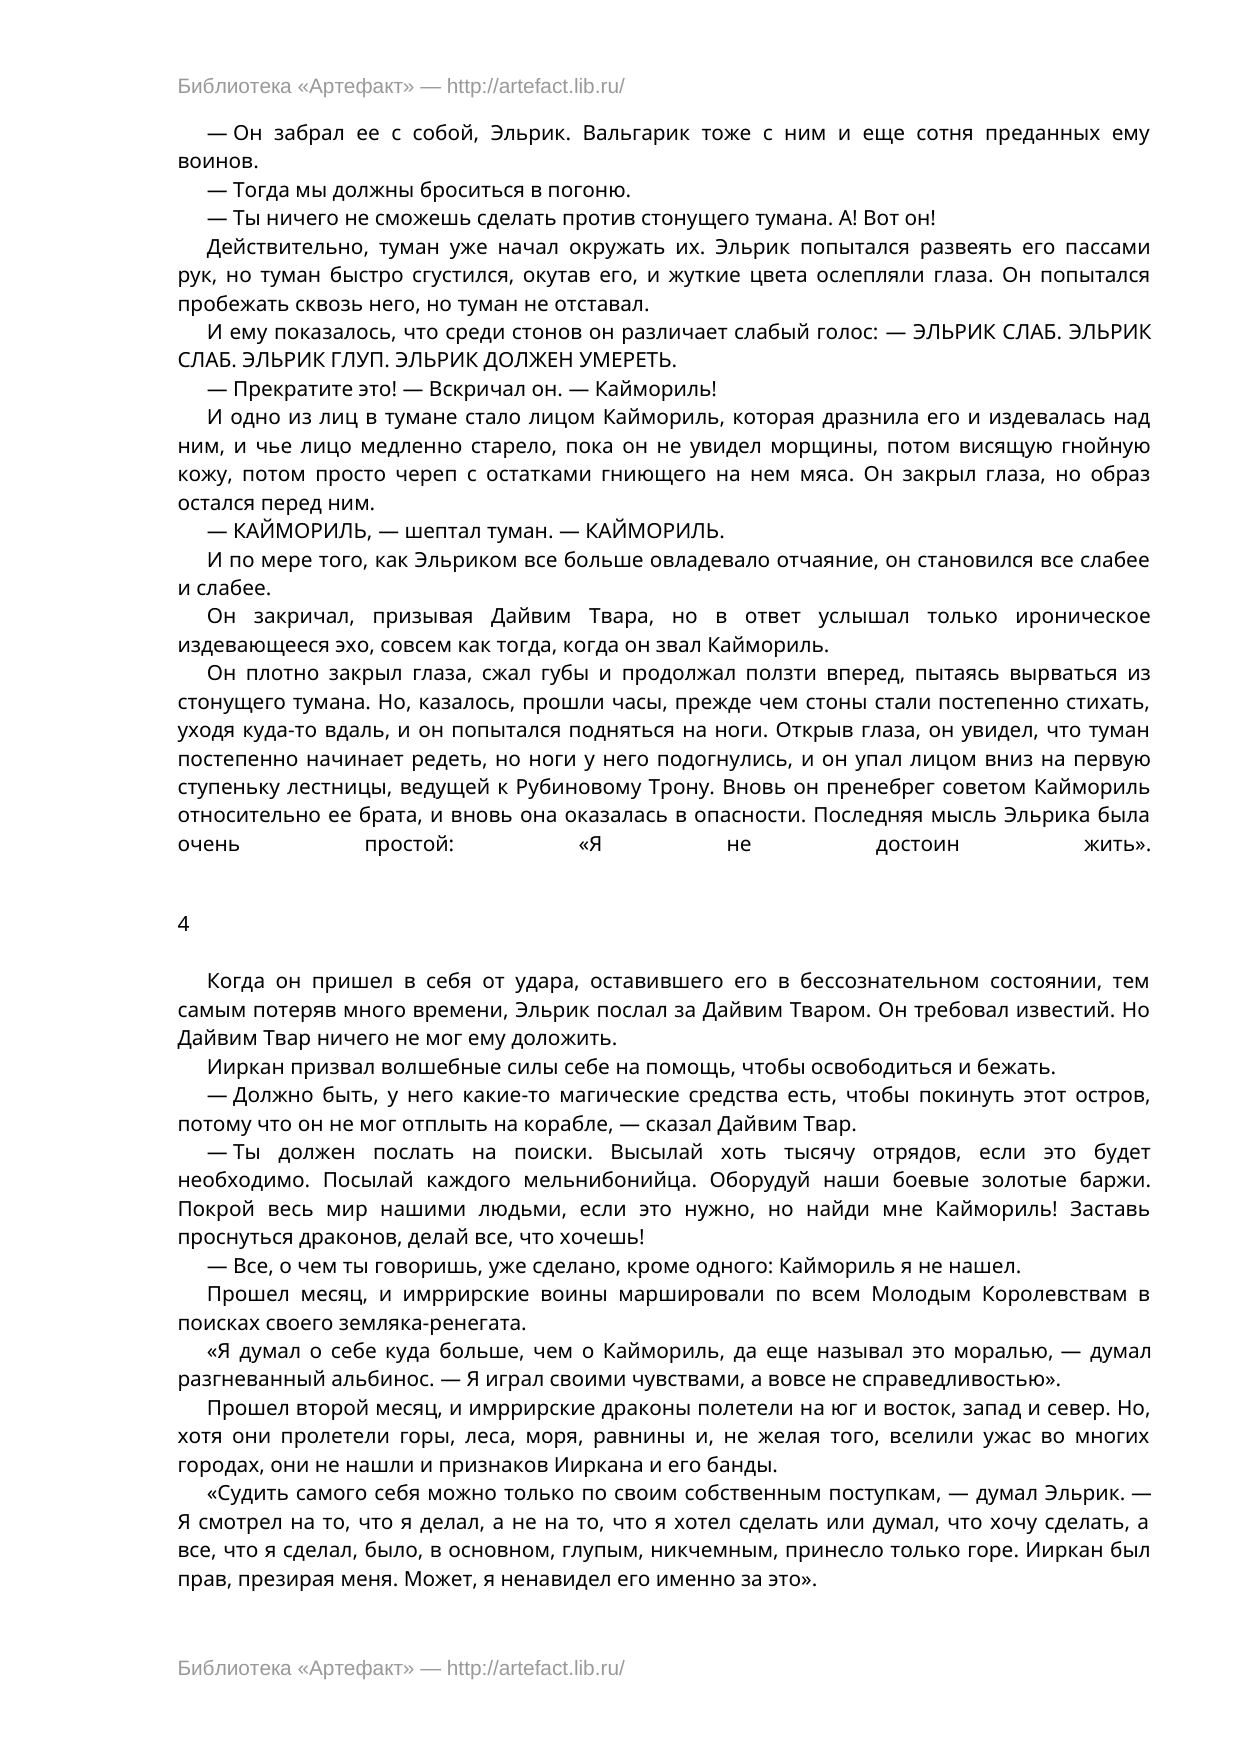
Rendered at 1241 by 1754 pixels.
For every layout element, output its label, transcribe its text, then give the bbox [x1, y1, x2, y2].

text И по мере того, как Эльриком все больше овладевало отчаяние, он становился все слабее и слабее. [177, 545, 1152, 602]
text — Он забрал ее с собой, Эльрик. Вальгарик тоже с ним и еще сотня преданных ему воинов. [177, 118, 1152, 175]
text И одно из лиц в тумане стало лицом Каймориль, которая дразнила его и издевалась над ним, и чье лицо медленно старело, пока он не увидел морщины, потом висящую гнойную кожу, потом просто череп с остатками гниющего на нем мяса. Он закрыл глаза, но образ остался перед ним. [177, 402, 1152, 516]
text — КАЙМОРИЛЬ, — шептал туман. — КАЙМОРИЛЬ. [177, 516, 1152, 545]
text — Ты ничего не сможешь сделать против стонущего тумана. А! Вот он! [177, 203, 1152, 232]
text Он закричал, призывая Дайвим Твара, но в ответ услышал только ироническое издевающееся эхо, совсем как тогда, когда он звал Каймориль. [177, 602, 1152, 658]
text Прошел второй месяц, и имррирские драконы полетели на юг и восток, запад и север. Но, хотя они пролетели горы, леса, моря, равнины и, не желая того, вселили ужас во многих городах, они не нашли и признаков Ииркана и его банды. [177, 1393, 1152, 1478]
text — Ты должен послать на поиски. Высылай хоть тысячу отрядов, если это будет необходимо. Посылай каждого мельнибонийца. Оборудуй наши боевые золотые баржи. Покрой весь мир нашими людьми, если это нужно, но найди мне Каймориль! Заставь проснуться драконов, делай все, что хочешь! [177, 1137, 1152, 1251]
text Когда он пришел в себя от удара, оставившего его в бессознательном состоянии, тем самым потеряв много времени, Эльрик послал за Дайвим Тваром. Он требовал известий. Но Дайвим Твар ничего не мог ему доложить. [177, 966, 1152, 1052]
text Ииркан призвал волшебные силы себе на помощь, чтобы освободиться и бежать. [177, 1052, 1152, 1080]
text — Все, о чем ты говоришь, уже сделано, кроме одного: Каймориль я не нашел. [177, 1251, 1152, 1279]
text «Я думал о себе куда больше, чем о Каймориль, да еще называл это моралью, — думал разгневанный альбинос. — Я играл своими чувствами, а вовсе не справедливостью». [177, 1336, 1152, 1393]
text Прошел месяц, и имррирские воины маршировали по всем Молодым Королевствам в поисках своего земляка-ренегата. [177, 1279, 1152, 1336]
text Действительно, туман уже начал окружать их. Эльрик попытался развеять его пассами рук, но туман быстро сгустился, окутав его, и жуткие цвета ослепляли глаза. Он попытался пробежать сквозь него, но туман не отставал. [177, 232, 1152, 317]
text — Должно быть, у него какие-то магические средства есть, чтобы покинуть этот остров, потому что он не мог отплыть на корабле, — сказал Дайвим Твар. [177, 1080, 1152, 1137]
text И ему показалось, что среди стонов он различает слабый голос: — ЭЛЬРИК СЛАБ. ЭЛЬРИК СЛАБ. ЭЛЬРИК ГЛУП. ЭЛЬРИК ДОЛЖЕН УМЕРЕТЬ. [177, 317, 1152, 374]
text — Тогда мы должны броситься в погоню. [177, 175, 1152, 203]
text «Судить самого себя можно только по своим собственным поступкам, — думал Эльрик. — Я смотрел на то, что я делал, а не на то, что я хотел сделать или думал, что хочу сделать, а все, что я сделал, было, в основном, глупым, никчемным, принесло только горе. Ииркан был прав, презирая меня. Может, я ненавидел его именно за это». [177, 1478, 1152, 1592]
text 4 [177, 881, 1152, 938]
text — Прекратите это! — Вскричал он. — Каймориль! [177, 374, 1152, 402]
text Он плотно закрыл глаза, сжал губы и продолжал ползти вперед, пытаясь вырваться из стонущего тумана. Но, казалось, прошли часы, прежде чем стоны стали постепенно стихать, уходя куда-то вдаль, и он попытался подняться на ноги. Открыв глаза, он увидел, что туман постепенно начинает редеть, но ноги у него подогнулись, и он упал лицом вниз на первую ступеньку лестницы, ведущей к Рубиновому Трону. Вновь он пренебрег советом Каймориль относительно ее брата, и вновь она оказалась в опасности. Последняя мысль Эльрика была очень простой: «Я не достоин жить». [177, 658, 1152, 881]
